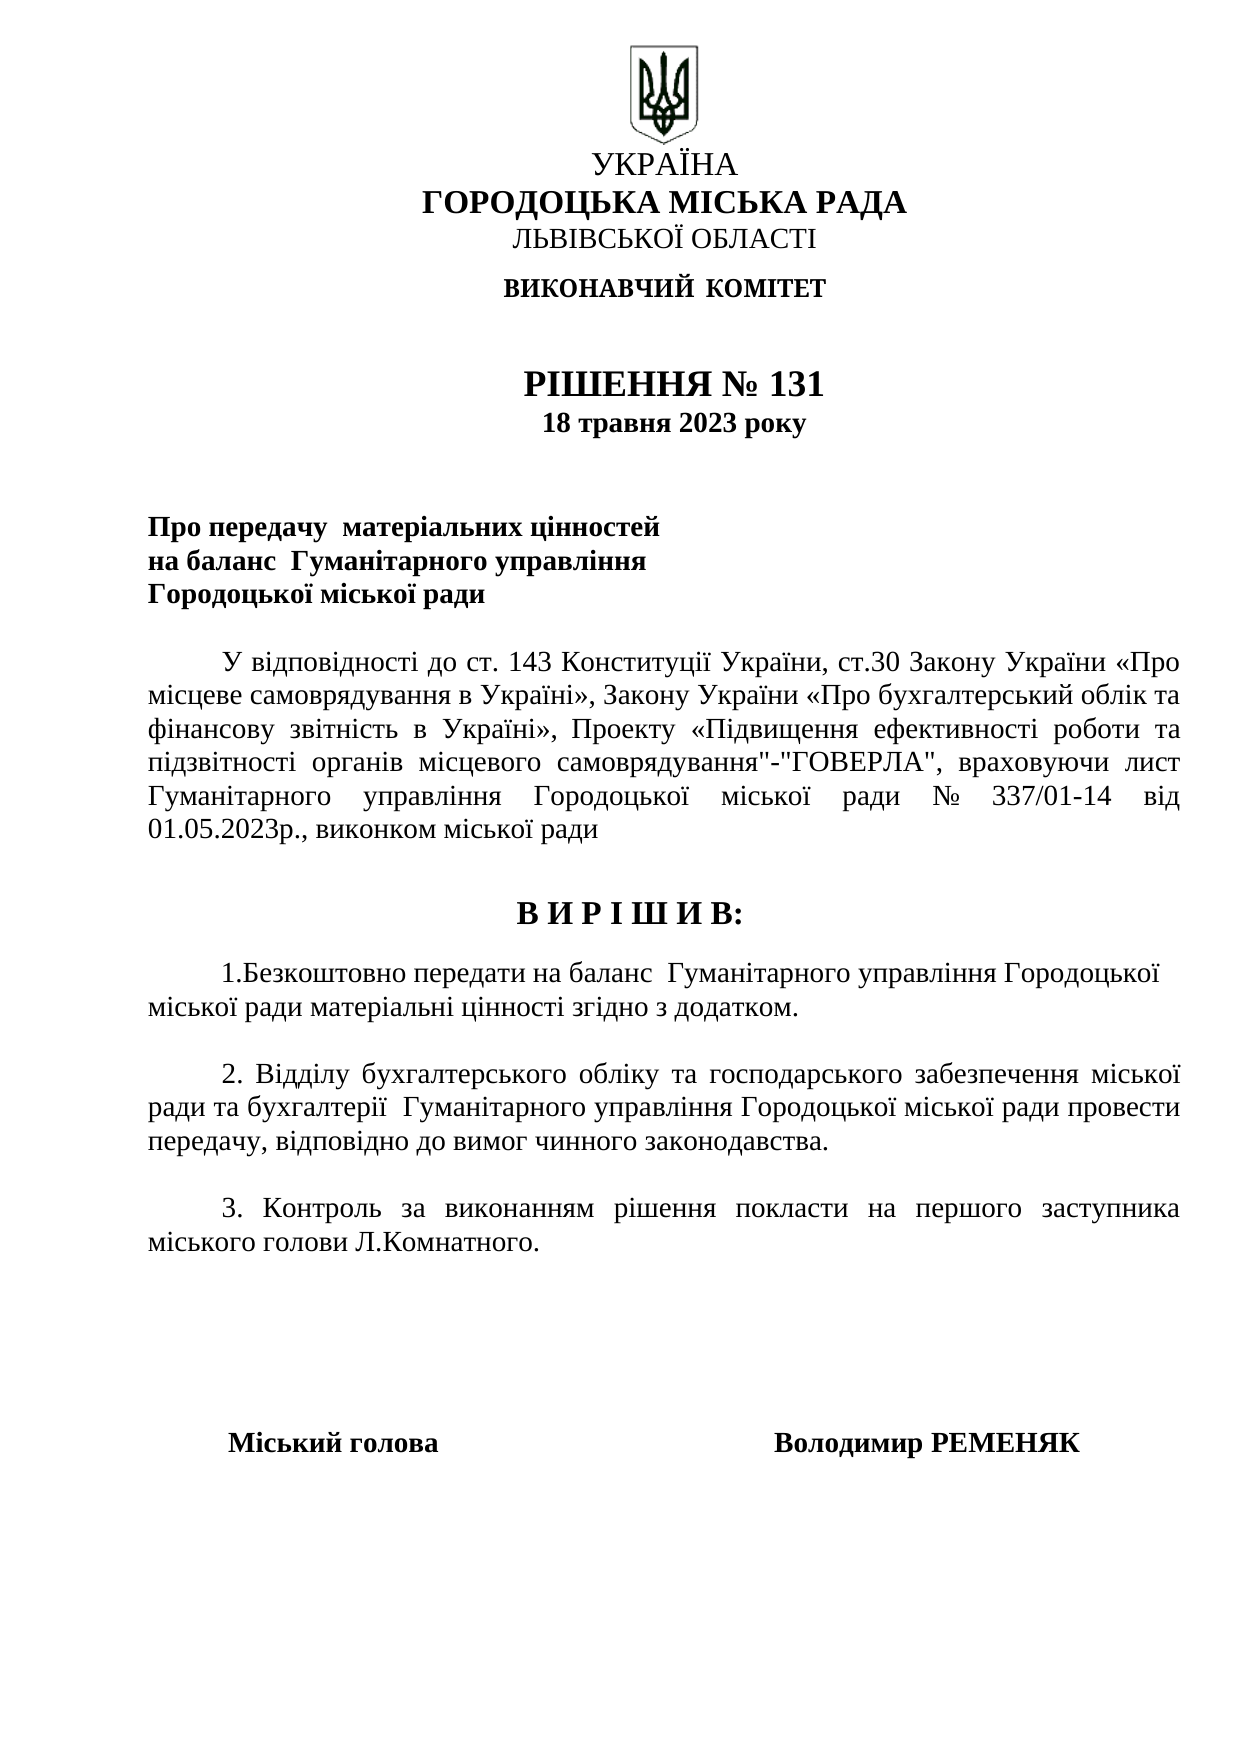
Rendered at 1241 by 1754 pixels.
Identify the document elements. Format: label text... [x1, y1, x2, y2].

text ГОРОДОЦЬКА МІСЬКА РАДА [148, 183, 1181, 221]
text У відповідності до ст. 143 Конституції України, ст.30 Закону України «Про місцеве самоврядування в Україні», Закону України «Про бухгалтерський облік та фінансову звітність в Україні», Проекту «Підвищення ефективності роботи та підзвітності органів місцевого самоврядування"-"ГОВЕРЛА", враховуючи лист Гуманітарного управління Городоцької міської ради № 337/01-14 від 01.05.2023р., виконком міської ради [148, 644, 1181, 845]
text ЛЬВІВСЬКОЇ ОБЛАСТІ [148, 221, 1181, 254]
picture [629, 44, 700, 145]
text 18 травня 2023 року [148, 405, 1201, 438]
text 3. Контроль за виконанням рішення покласти на першого заступника міського голови Л.Комнатного. [148, 1190, 1181, 1257]
text Про передачу матеріальних цінностей [148, 509, 1181, 543]
text 2. Відділу бухгалтерського обліку та господарського забезпечення міської ради та бухгалтерії Гуманітарного управління Городоцької міської ради провести передачу, відповідно до вимог чинного законодавства. [148, 1056, 1181, 1157]
text Міський голова Володимир РЕМЕНЯК [148, 1425, 1181, 1458]
text 1.Безкоштовно передати на баланс Гуманітарного управління Городоцької міської ради матеріальні цінності згідно з додатком. [148, 955, 1196, 1022]
text РІШЕННЯ № 131 [148, 362, 1201, 405]
text УКРАЇНА [148, 144, 1181, 183]
text на баланс Гуманітарного управління [148, 543, 1181, 577]
text ВИКОНАВЧИЙ КОМІТЕТ [148, 275, 1181, 304]
text Городоцької міської ради [148, 577, 1181, 610]
text В И Р І Ш И В: [423, 893, 1181, 931]
